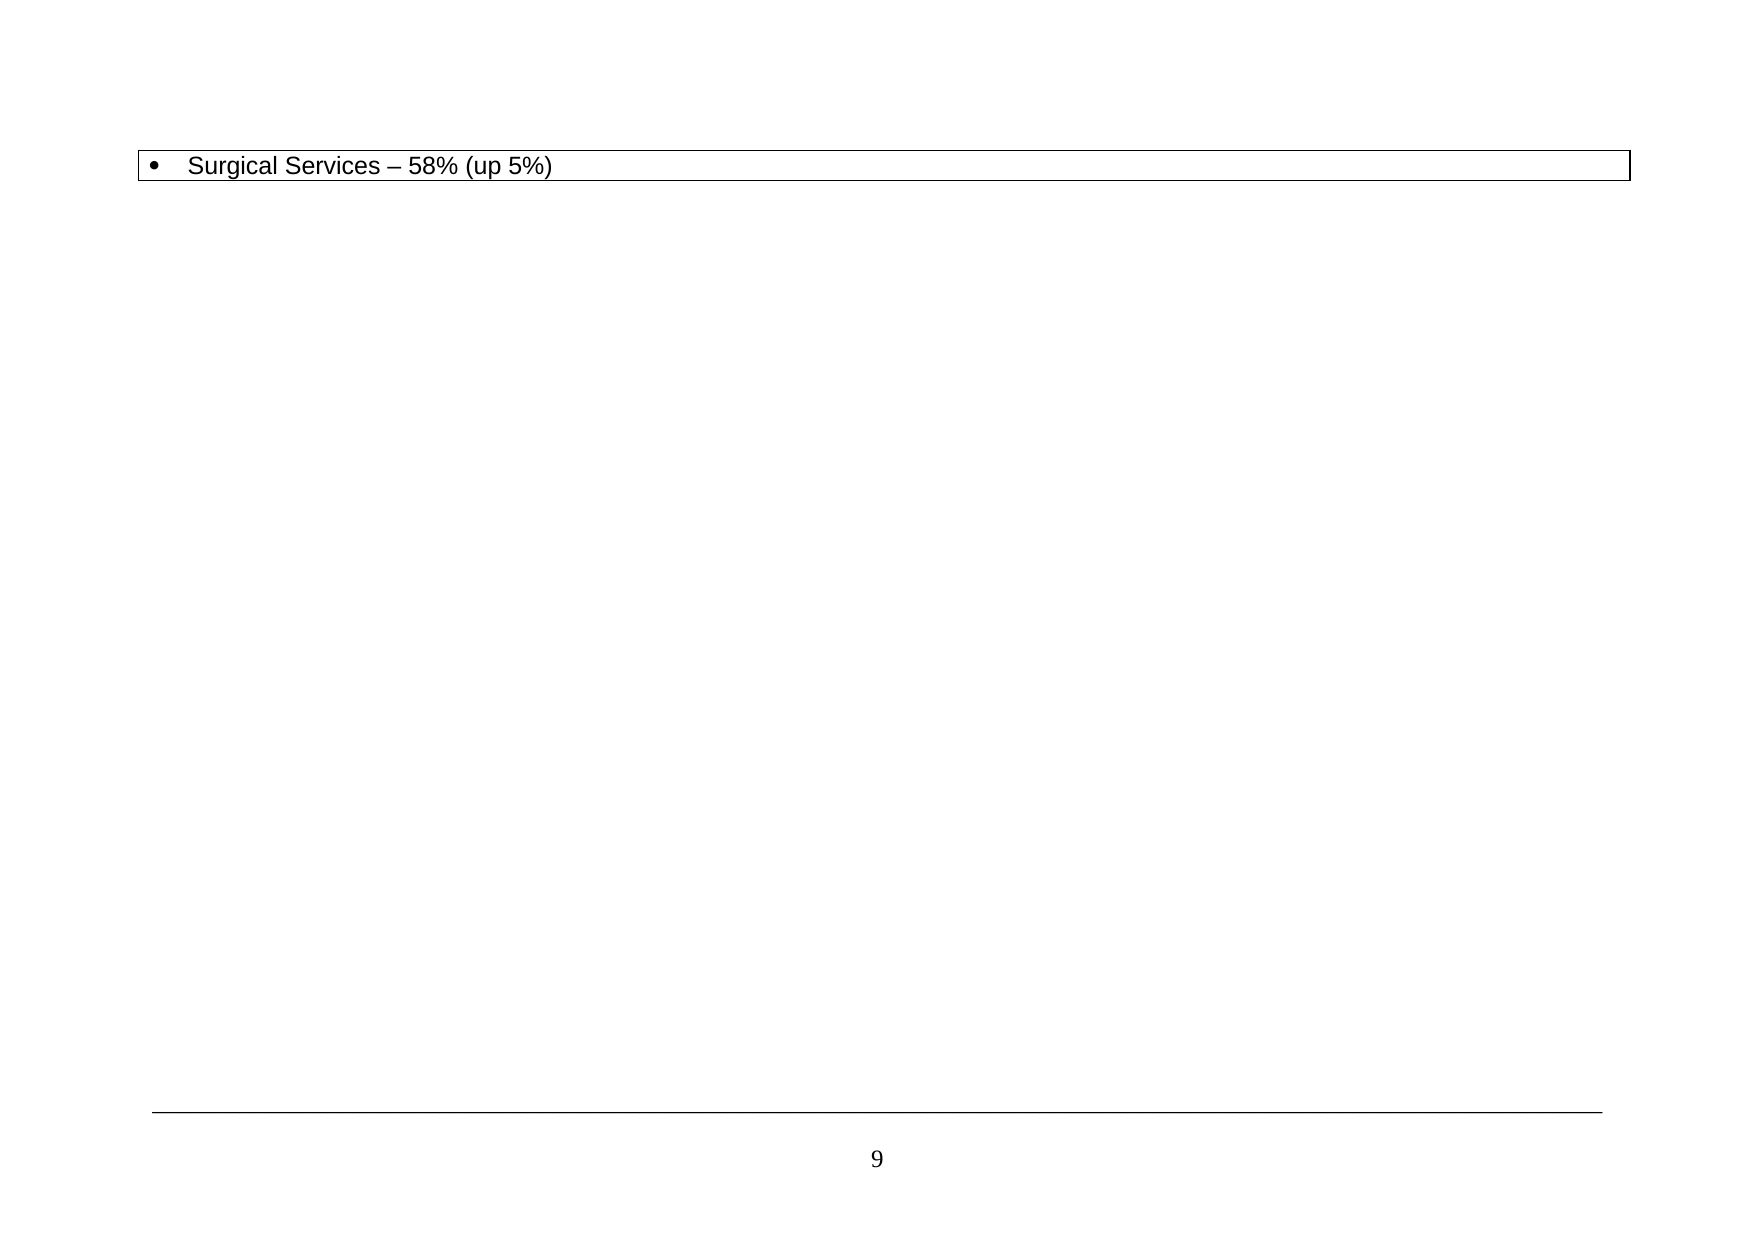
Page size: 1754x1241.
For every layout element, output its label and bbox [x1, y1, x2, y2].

table_cell [139, 151, 1629, 180]
